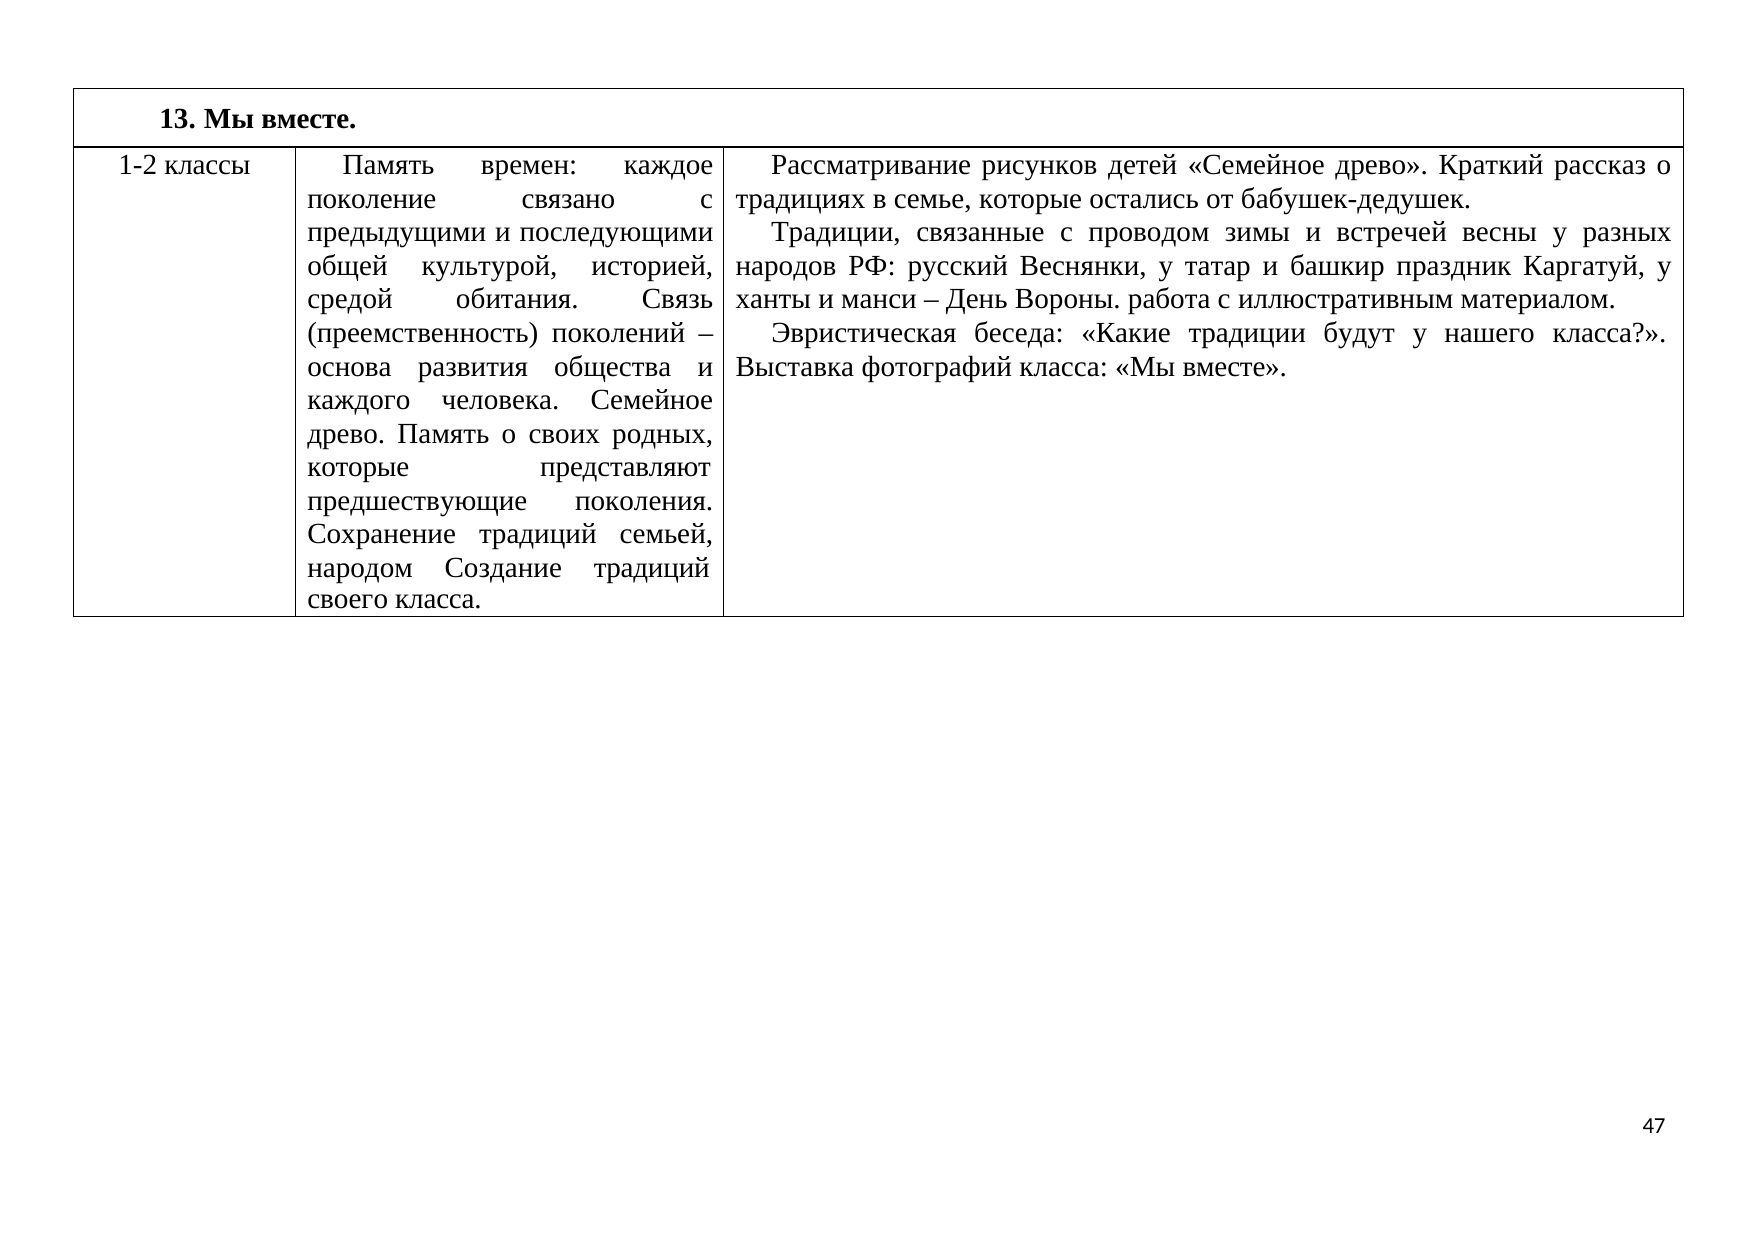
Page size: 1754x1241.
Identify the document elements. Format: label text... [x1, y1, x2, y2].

table_cell Рассматривание рисунков детей «Семейное древо». Краткий рассказ о традициях в семье, которые остались от бабушек-дедушек. Традиции, связанные с проводом зимы и встречей весны у разных народов РФ: русский Веснянки, у татар и башкир праздник Каргатуй, у ханты и манси – День Вороны. работа с иллюстративным материалом. Эвристическая беседа: «Какие традиции будут у нашего класса?». Выставка фотографий класса: «Мы вместе». [724, 148, 1683, 616]
table_header 13. Мы вместе. [74, 89, 1683, 146]
table_cell Память времен: каждое поколение связано с предыдущими и последующими общей культурой, историей, средой обитания. Связь (преемственность) поколений – основа развития общества и каждого человека. Семейное древо. Память о своих родных, которые представляют предшествующие поколения. Сохранение традиций семьей, народом Создание традиций своего класса. [296, 148, 723, 616]
table_cell 1-2 классы [74, 148, 295, 616]
